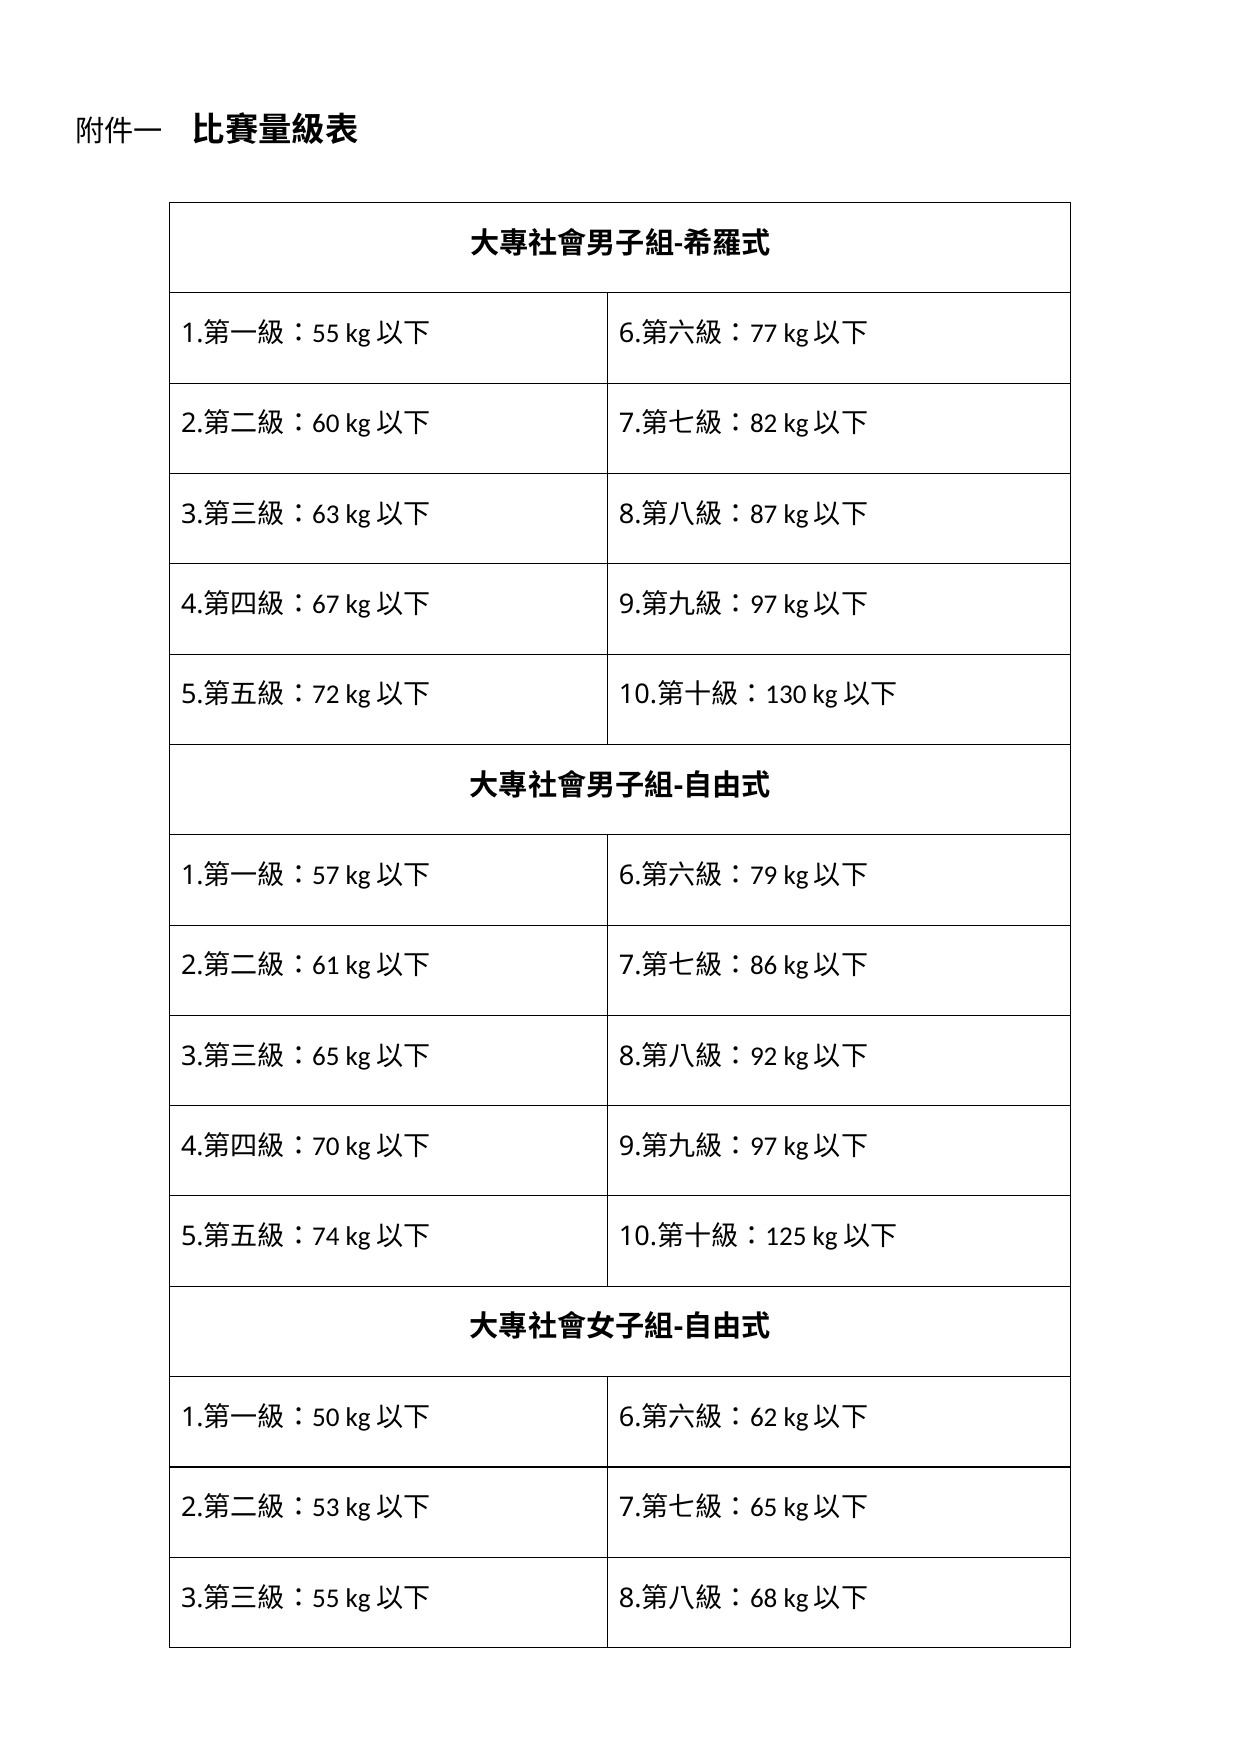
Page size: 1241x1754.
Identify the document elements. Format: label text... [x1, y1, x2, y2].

table_cell 6.第六級：79 kg以下 [608, 835, 1070, 924]
table_cell 大專社會女子組-自由式 [170, 1287, 1070, 1376]
table_cell 5.第五級：72 kg以下 [170, 655, 607, 744]
table_cell 10.第十級：125 kg以下 [608, 1196, 1070, 1286]
table_cell 9.第九級：97 kg以下 [608, 564, 1070, 653]
table_cell 6.第六級：77 kg以下 [608, 293, 1070, 383]
table_cell 4.第四級：67 kg以下 [170, 564, 607, 653]
table_cell 2.第二級：60 kg以下 [170, 384, 607, 473]
table_cell 9.第九級：97 kg以下 [608, 1106, 1070, 1195]
table_cell 1.第一級：55 kg以下 [170, 293, 607, 383]
table_cell 10.第十級：130 kg以下 [608, 655, 1070, 744]
table_cell 8.第八級：68 kg以下 [608, 1558, 1070, 1647]
table_cell 8.第八級：92 kg以下 [608, 1016, 1070, 1105]
table_cell 2.第二級：53 kg以下 [170, 1468, 607, 1557]
table_cell 8.第八級：87 kg以下 [608, 474, 1070, 563]
table_cell 7.第七級：65 kg以下 [608, 1468, 1070, 1557]
table_cell 6.第六級：62 kg以下 [608, 1377, 1070, 1466]
table_cell 3.第三級：65 kg以下 [170, 1016, 607, 1105]
table_cell 3.第三級：63 kg以下 [170, 474, 607, 563]
table_cell 5.第五級：74 kg以下 [170, 1196, 607, 1286]
table_cell 3.第三級：55 kg以下 [170, 1558, 607, 1647]
table_cell 1.第一級：50 kg以下 [170, 1377, 607, 1466]
table_cell 2.第二級：61 kg以下 [170, 926, 607, 1015]
table_cell 7.第七級：86 kg以下 [608, 926, 1070, 1015]
table_cell 7.第七級：82 kg以下 [608, 384, 1070, 473]
table_cell 大專社會男子組-自由式 [170, 745, 1070, 834]
text 附件一 比賽量級表 [75, 89, 1165, 164]
table_cell 1.第一級：57 kg以下 [170, 835, 607, 924]
table_cell 4.第四級：70 kg以下 [170, 1106, 607, 1195]
table_header 大專社會男子組-希羅式 [170, 203, 1070, 292]
